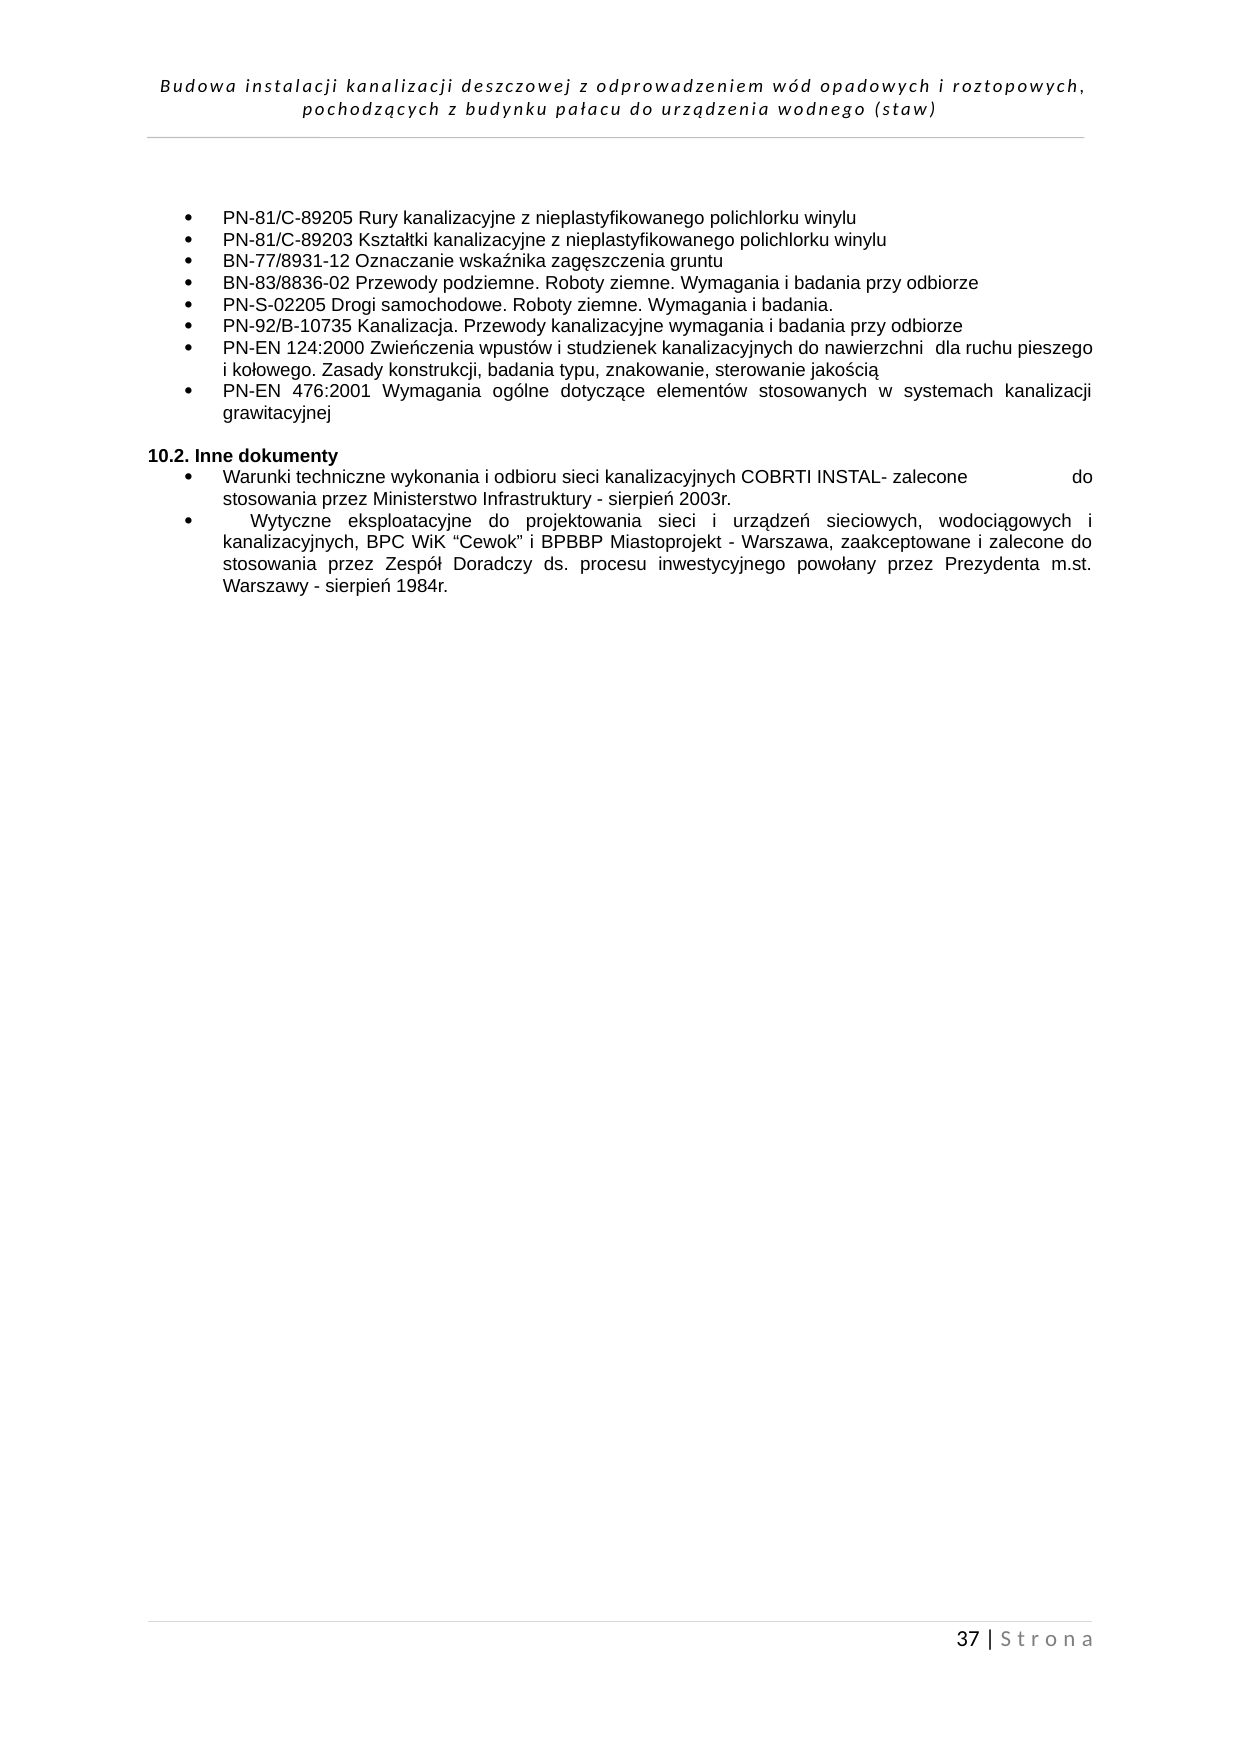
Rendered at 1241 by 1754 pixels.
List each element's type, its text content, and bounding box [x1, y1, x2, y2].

list BN-83/8836-02 Przewody podziemne. Roboty ziemne. Wymagania i badania przy odbiorze [185, 272, 1092, 293]
list PN-81/C-89205 Rury kanalizacyjne z nieplastyfikowanego polichlorku winylu [185, 207, 1092, 228]
list BN-77/8931-12 Oznaczanie wskaźnika zagęszczenia gruntu [185, 250, 1092, 272]
list PN-81/C-89203 Kształtki kanalizacyjne z nieplastyfikowanego polichlorku winylu [185, 228, 1092, 250]
text 10.2. Inne dokumenty [148, 445, 1092, 466]
list PN-92/B-10735 Kanalizacja. Przewody kanalizacyjne wymagania i badania przy odbiorze [185, 315, 1092, 337]
list Wytyczne eksploatacyjne do projektowania sieci i urządzeń sieciowych, wodociągowych i kanalizacyjnych, BPC WiK “Cewok” i BPBBP Miastoprojekt - Warszawa, zaakceptowane i zalecone do stosowania przez Zespół Doradczy ds. procesu inwestycyjnego powołany przez Prezydenta m.st. Warszawy - sierpień 1984r. [185, 509, 1092, 596]
list Warunki techniczne wykonania i odbioru sieci kanalizacyjnych COBRTI INSTAL- zalecone do stosowania przez Ministerstwo Infrastruktury - sierpień 2003r. [185, 466, 1092, 509]
list PN-EN 476:2001 Wymagania ogólne dotyczące elementów stosowanych w systemach kanalizacji grawitacyjnej [185, 380, 1092, 423]
list PN-EN 124:2000 Zwieńczenia wpustów i studzienek kanalizacyjnych do nawierzchni dla ruchu pieszego i kołowego. Zasady konstrukcji, badania typu, znakowanie, sterowanie jakością [185, 337, 1092, 380]
list PN-S-02205 Drogi samochodowe. Roboty ziemne. Wymagania i badania. [185, 293, 1092, 315]
